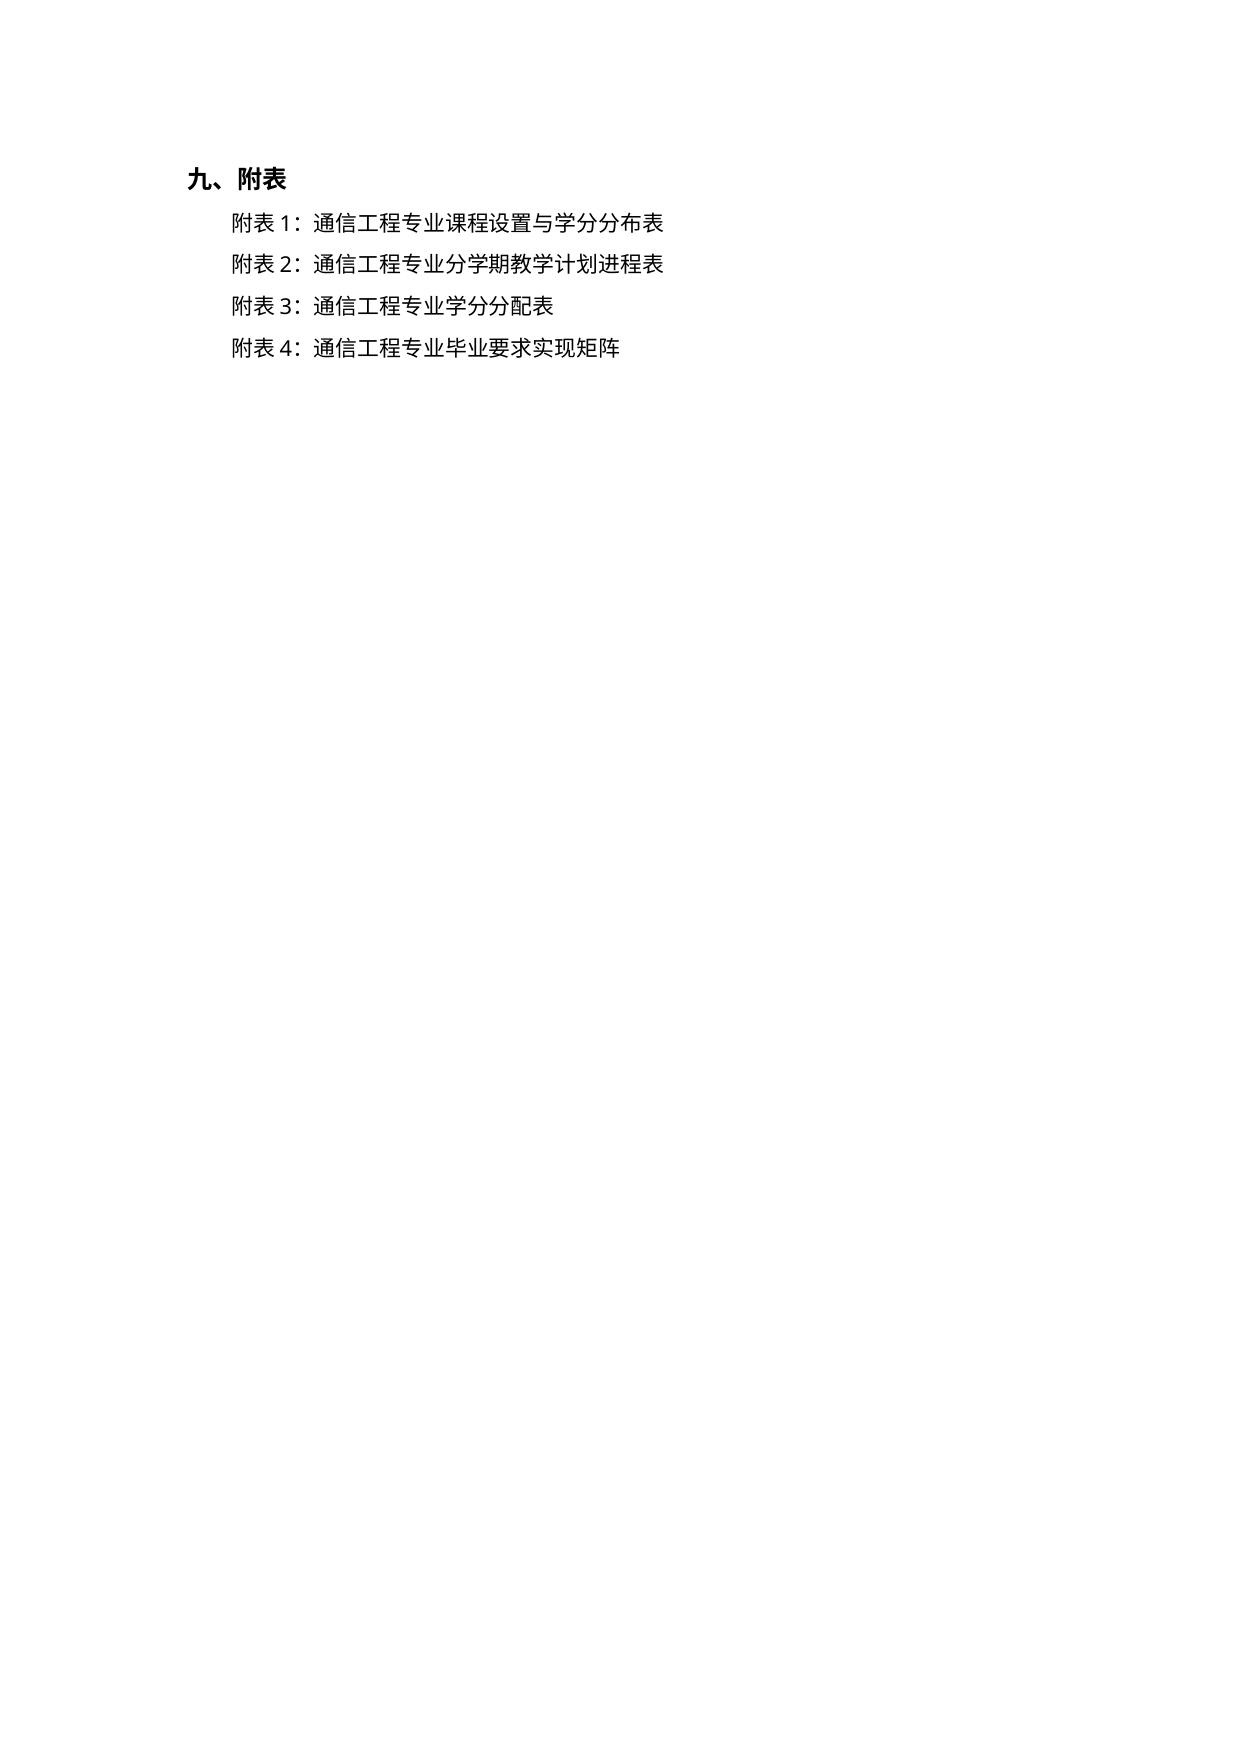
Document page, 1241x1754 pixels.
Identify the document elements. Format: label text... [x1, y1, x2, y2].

subtitle 九、附表 [187, 150, 1090, 198]
text 附表4：通信工程专业毕业要求实现矩阵 [187, 323, 1090, 364]
text 附表2：通信工程专业分学期教学计划进程表 [187, 239, 1090, 281]
text 附表1：通信工程专业课程设置与学分分布表 [187, 198, 1090, 239]
text 附表3：通信工程专业学分分配表 [187, 281, 1090, 323]
